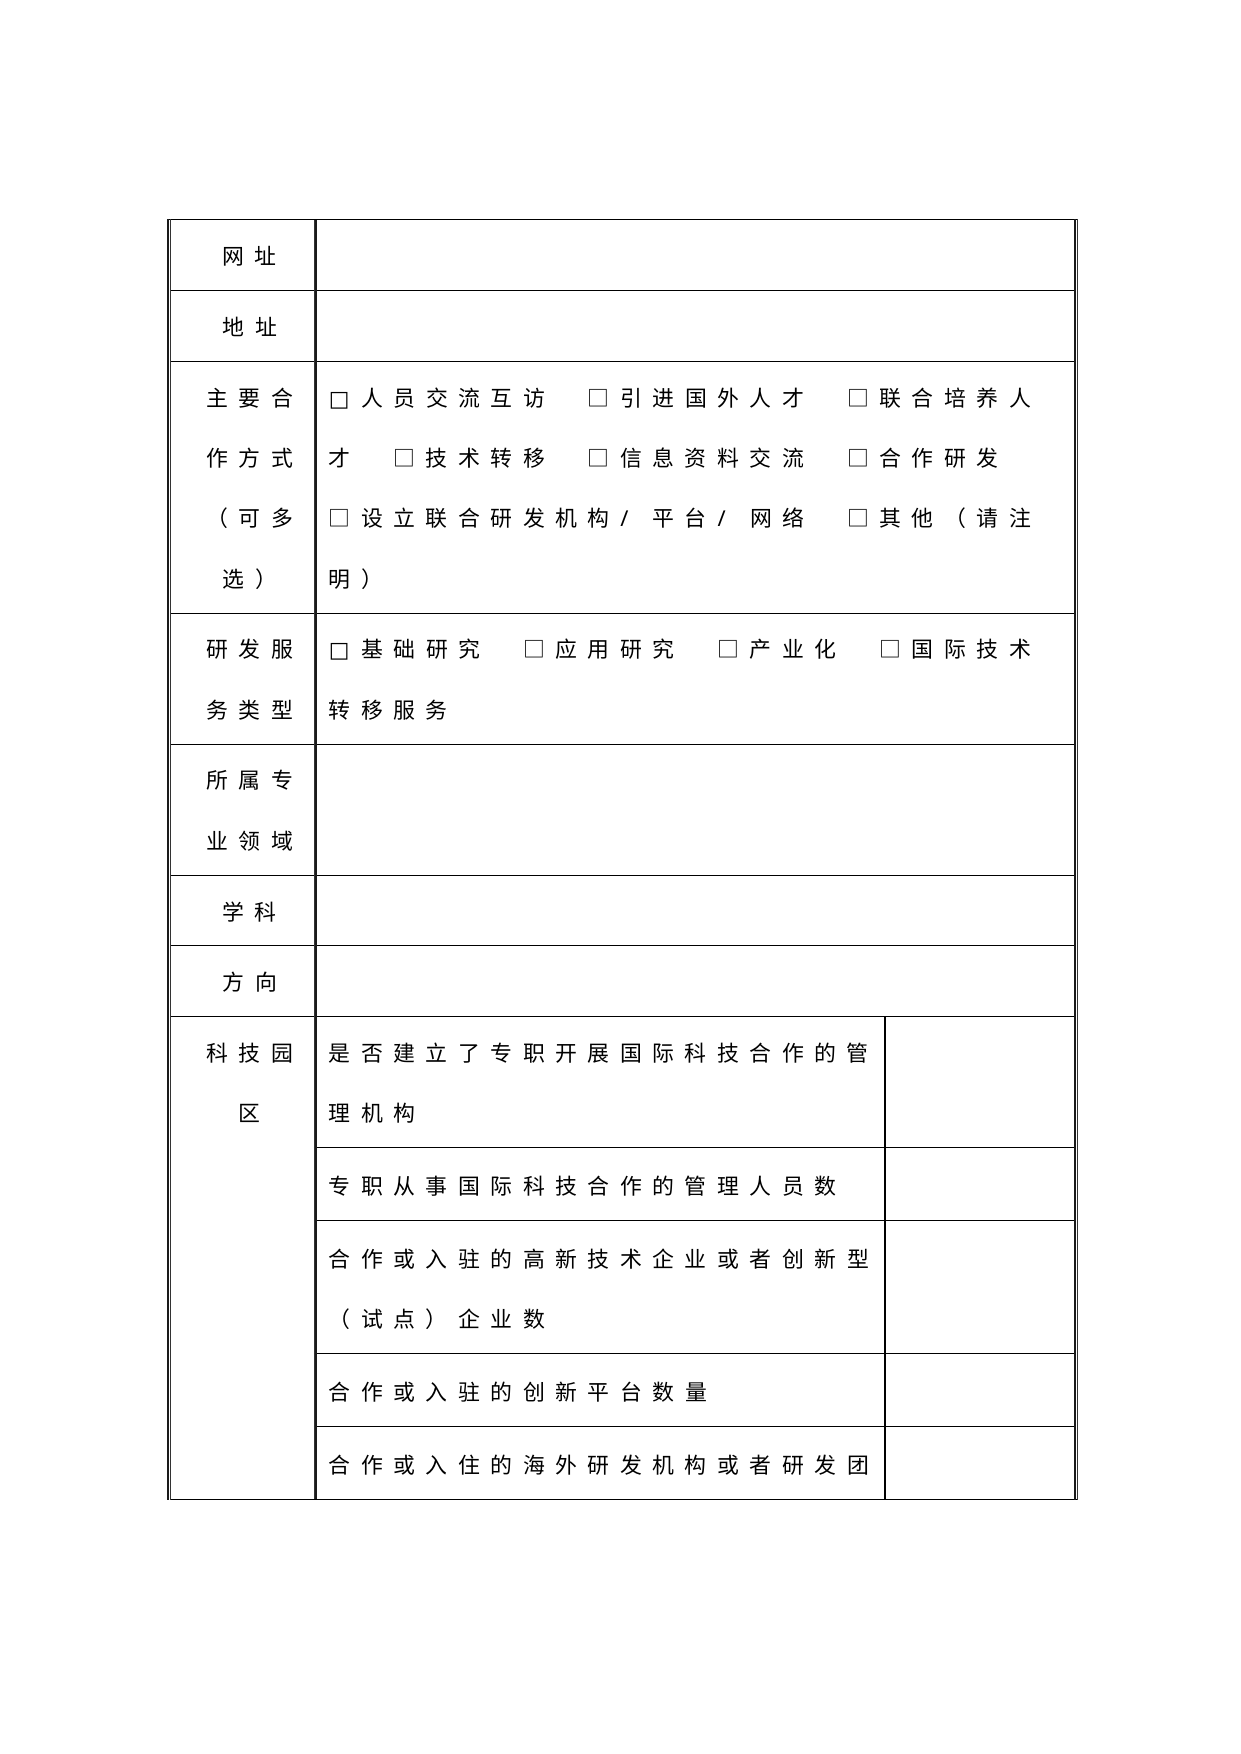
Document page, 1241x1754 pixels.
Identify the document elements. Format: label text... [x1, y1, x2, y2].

table_cell 是否建立了专职开展国际科技合作的管理机构 [317, 1017, 884, 1147]
table_cell [317, 745, 1074, 874]
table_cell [317, 1427, 884, 1499]
table_cell [886, 1017, 1074, 1147]
table_cell □基础研究 □应用研究 □产业化 □国际技术转移服务 [317, 614, 1074, 743]
table_cell 方向 [171, 946, 314, 1016]
table_cell [886, 1354, 1074, 1426]
table_cell 地址 [171, 291, 314, 361]
table_cell 主要合作方式 （可多选） [171, 362, 314, 612]
table_cell 专职从事国际科技合作的管理人员数 [317, 1148, 884, 1220]
table_cell 网址 [171, 220, 314, 290]
table_cell 合作或入驻的高新技术企业或者创新型（试点）企业数 [317, 1221, 884, 1353]
table_cell 研发服务类型 [171, 614, 314, 743]
table_cell 合作或入驻的创新平台数量 [317, 1354, 884, 1426]
table_cell [317, 291, 1074, 361]
table_cell 学科 [171, 876, 314, 945]
table_cell □人员交流互访 □引进国外人才 □联合培养人才 □技术转移 □信息资料交流 □合作研发 □设立联合研发机构/平台/网络 □其他（请注明） [317, 362, 1074, 612]
table_cell [886, 1148, 1074, 1220]
table_cell [886, 1221, 1074, 1353]
table_cell [317, 220, 1074, 290]
table_cell [317, 946, 1074, 1016]
table_cell [886, 1427, 1074, 1499]
table_cell 科技园区 [171, 1017, 314, 1499]
table_cell 所属专业领域 [171, 745, 314, 874]
table_cell [317, 876, 1074, 945]
